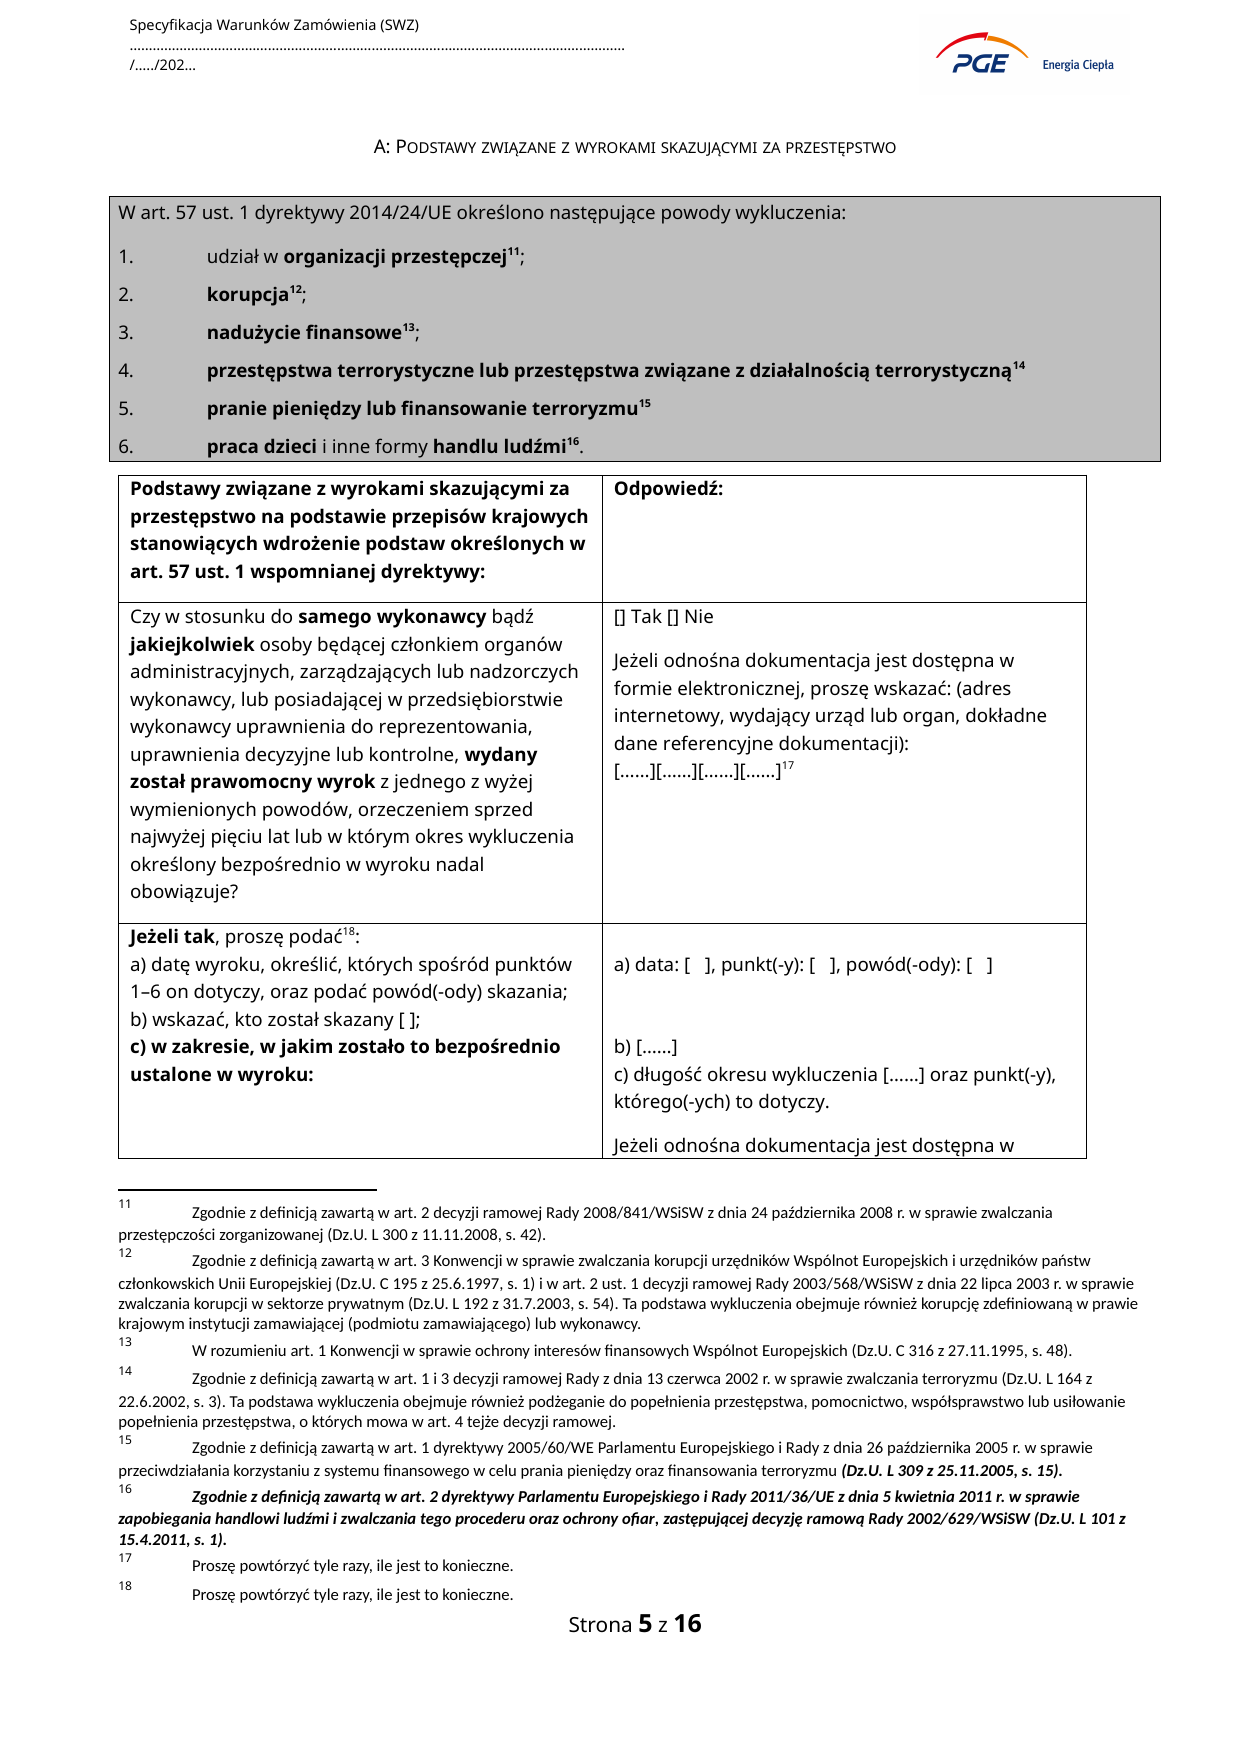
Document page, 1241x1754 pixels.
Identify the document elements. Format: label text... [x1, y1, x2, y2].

text pranie pieniędzy lub finansowanie terroryzmu [110, 392, 1160, 421]
text praca dzieci i inne formy handlu ludźmi. [110, 430, 1160, 461]
table_cell Jeżeli tak, proszę podać: a) datę wyroku, określić, których spośród punktów 1–6 on dotyczy, oraz podać powód(-ody) skazania; b) wskazać, kto został skazany [ ]; c) w zakresie, w jakim zostało to bezpośrednio ustalone w wyroku: [119, 924, 602, 1158]
table_header Podstawy związane z wyrokami skazującymi za przestępstwo na podstawie przepisów krajowych stanowiących wdrożenie podstaw określonych w art. 57 ust. 1 wspomnianej dyrektywy: [119, 476, 602, 602]
table_cell a) data: [ ], punkt(-y): [ ], powód(-ody): [ ] b) [……] c) długość okresu wykluczenia [……] oraz punkt(-y), którego(-ych) to dotyczy. Jeżeli odnośna dokumentacja jest dostępna w formie elektronicznej, proszę wskazać: (adres internetowy, wydający urząd lub organ, dokładne dane referencyjne dokumentacji): [……][……][……][……] [603, 924, 1086, 1158]
text przestępstwa terrorystyczne lub przestępstwa związane z działalnością terrorystyczną [110, 354, 1160, 383]
table_cell [] Tak [] Nie Jeżeli odnośna dokumentacja jest dostępna w formie elektronicznej, proszę wskazać: (adres internetowy, wydający urząd lub organ, dokładne dane referencyjne dokumentacji): [……][……][……][……] [603, 603, 1086, 923]
table_header Odpowiedź: [603, 476, 1086, 602]
picture [918, 14, 1131, 95]
title A: Podstawy związane z wyrokami skazującymi za przestępstwo [118, 133, 1152, 158]
text nadużycie finansowe; [110, 316, 1160, 345]
text W art. 57 ust. 1 dyrektywy 2014/24/UE określono następujące powody wykluczenia: [110, 197, 1160, 224]
text korupcja; [110, 278, 1160, 307]
list udział w organizacji przestępczej; [110, 240, 1160, 269]
table_cell Czy w stosunku do samego wykonawcy bądź jakiejkolwiek osoby będącej członkiem organów administracyjnych, zarządzających lub nadzorczych wykonawcy, lub posiadającej w przedsiębiorstwie wykonawcy uprawnienia do reprezentowania, uprawnienia decyzyjne lub kontrolne, wydany został prawomocny wyrok z jednego z wyżej wymienionych powodów, orzeczeniem sprzed najwyżej pięciu lat lub w którym okres wykluczenia określony bezpośrednio w wyroku nadal obowiązuje? [119, 603, 602, 923]
